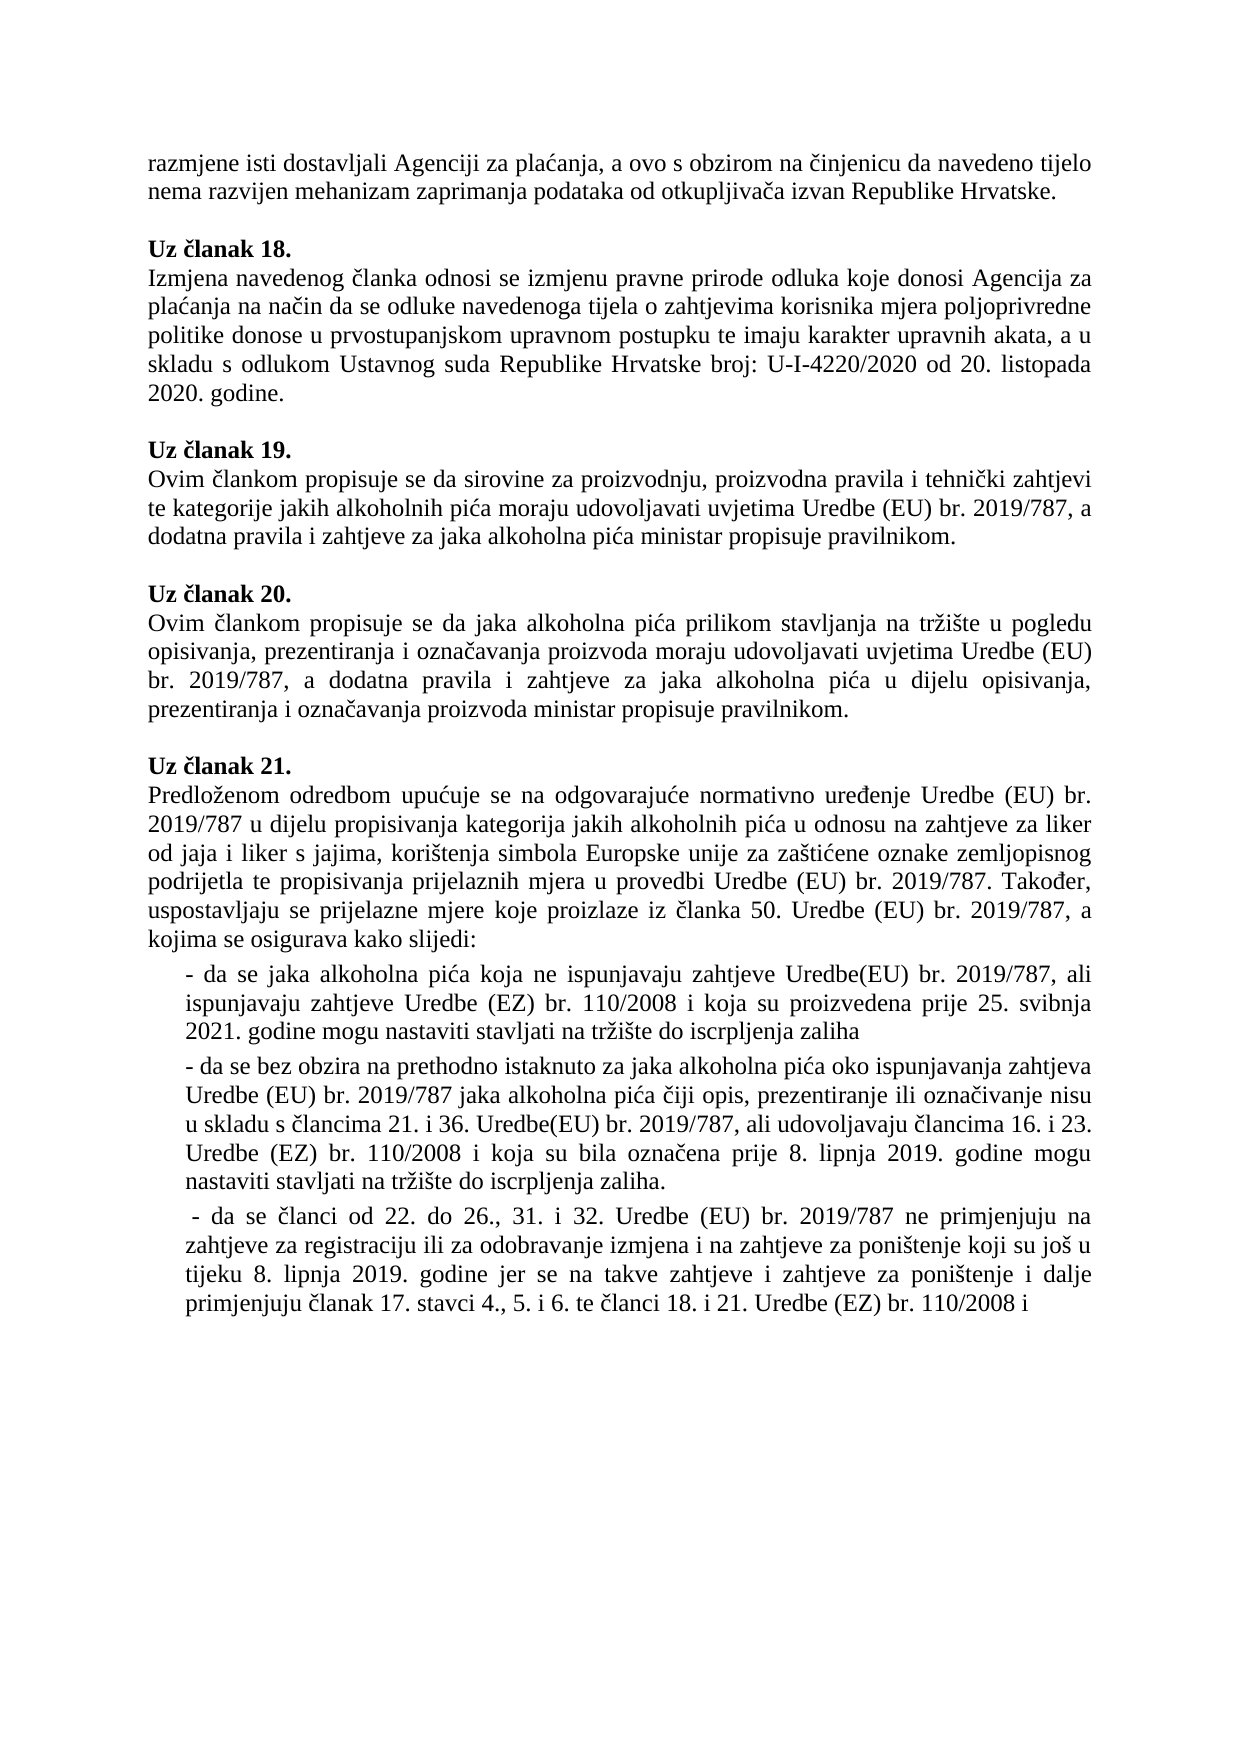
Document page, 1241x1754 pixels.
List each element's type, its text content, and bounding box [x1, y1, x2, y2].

text Ovim člankom propisuje se da sirovine za proizvodnju, proizvodna pravila i tehnički zahtjevi te kategorije jakih alkoholnih pića moraju udovoljavati uvjetima Uredbe (EU) br. 2019/787, a dodatna pravila i zahtjeve za jaka alkoholna pića ministar propisuje pravilnikom. [148, 464, 1093, 550]
subtitle Uz članak 21. [148, 751, 1093, 780]
text Predloženom odredbom upućuje se na odgovarajuće normativno uređenje Uredbe (EU) br. 2019/787 u dijelu propisivanja kategorija jakih alkoholnih pića u odnosu na zahtjeve za liker od jaja i liker s jajima, korištenja simbola Europske unije za zaštićene oznake zemljopisnog podrijetla te propisivanja prijelaznih mjera u provedbi Uredbe (EU) br. 2019/787. Također, uspostavljaju se prijelazne mjere koje proizlaze iz članka 50. Uredbe (EU) br. 2019/787, a kojima se osigurava kako slijedi: [148, 780, 1093, 953]
text - da se članci od 22. do 26., 31. i 32. Uredbe (EU) br. 2019/787 ne primjenjuju na zahtjeve za registraciju ili za odobravanje izmjena i na zahtjeve za poništenje koji su još u tijeku 8. lipnja 2019. godine jer se na takve zahtjeve i zahtjeve za poništenje i dalje primjenjuju članak 17. stavci 4., 5. i 6. te članci 18. i 21. Uredbe (EZ) br. 110/2008 i [185, 1201, 1093, 1316]
text Uz članak 18. [148, 234, 1093, 263]
text Ovim člankom propisuje se da jaka alkoholna pića prilikom stavljanja na tržište u pogledu opisivanja, prezentiranja i označavanja proizvoda moraju udovoljavati uvjetima Uredbe (EU) br. 2019/787, a dodatna pravila i zahtjeve za jaka alkoholna pića u dijelu opisivanja, prezentiranja i označavanja proizvoda ministar propisuje pravilnikom. [148, 608, 1093, 723]
text - da se jaka alkoholna pića koja ne ispunjavaju zahtjeve Uredbe(EU) br. 2019/787, ali ispunjavaju zahtjeve Uredbe (EZ) br. 110/2008 i koja su proizvedena prije 25. svibnja 2021. godine mogu nastaviti stavljati na tržište do iscrpljenja zaliha [185, 959, 1093, 1045]
subtitle Uz članak 20. [148, 579, 1093, 608]
text - da se bez obzira na prethodno istaknuto za jaka alkoholna pića oko ispunjavanja zahtjeva Uredbe (EU) br. 2019/787 jaka alkoholna pića čiji opis, prezentiranje ili označivanje nisu u skladu s člancima 21. i 36. Uredbe(EU) br. 2019/787, ali udovoljavaju člancima 16. i 23. Uredbe (EZ) br. 110/2008 i koja su bila označena prije 8. lipnja 2019. godine mogu nastaviti stavljati na tržište do iscrpljenja zaliha. [185, 1051, 1093, 1195]
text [148, 148, 1093, 205]
text Izmjena navedenog članka odnosi se izmjenu pravne prirode odluka koje donosi Agencija za plaćanja na način da se odluke navedenoga tijela o zahtjevima korisnika mjera poljoprivredne politike donose u prvostupanjskom upravnom postupku te imaju karakter upravnih akata, a u skladu s odlukom Ustavnog suda Republike Hrvatske broj: U-I-4220/2020 od 20. listopada 2020. godine. [148, 263, 1093, 406]
subtitle Uz članak 19. [148, 435, 1093, 464]
